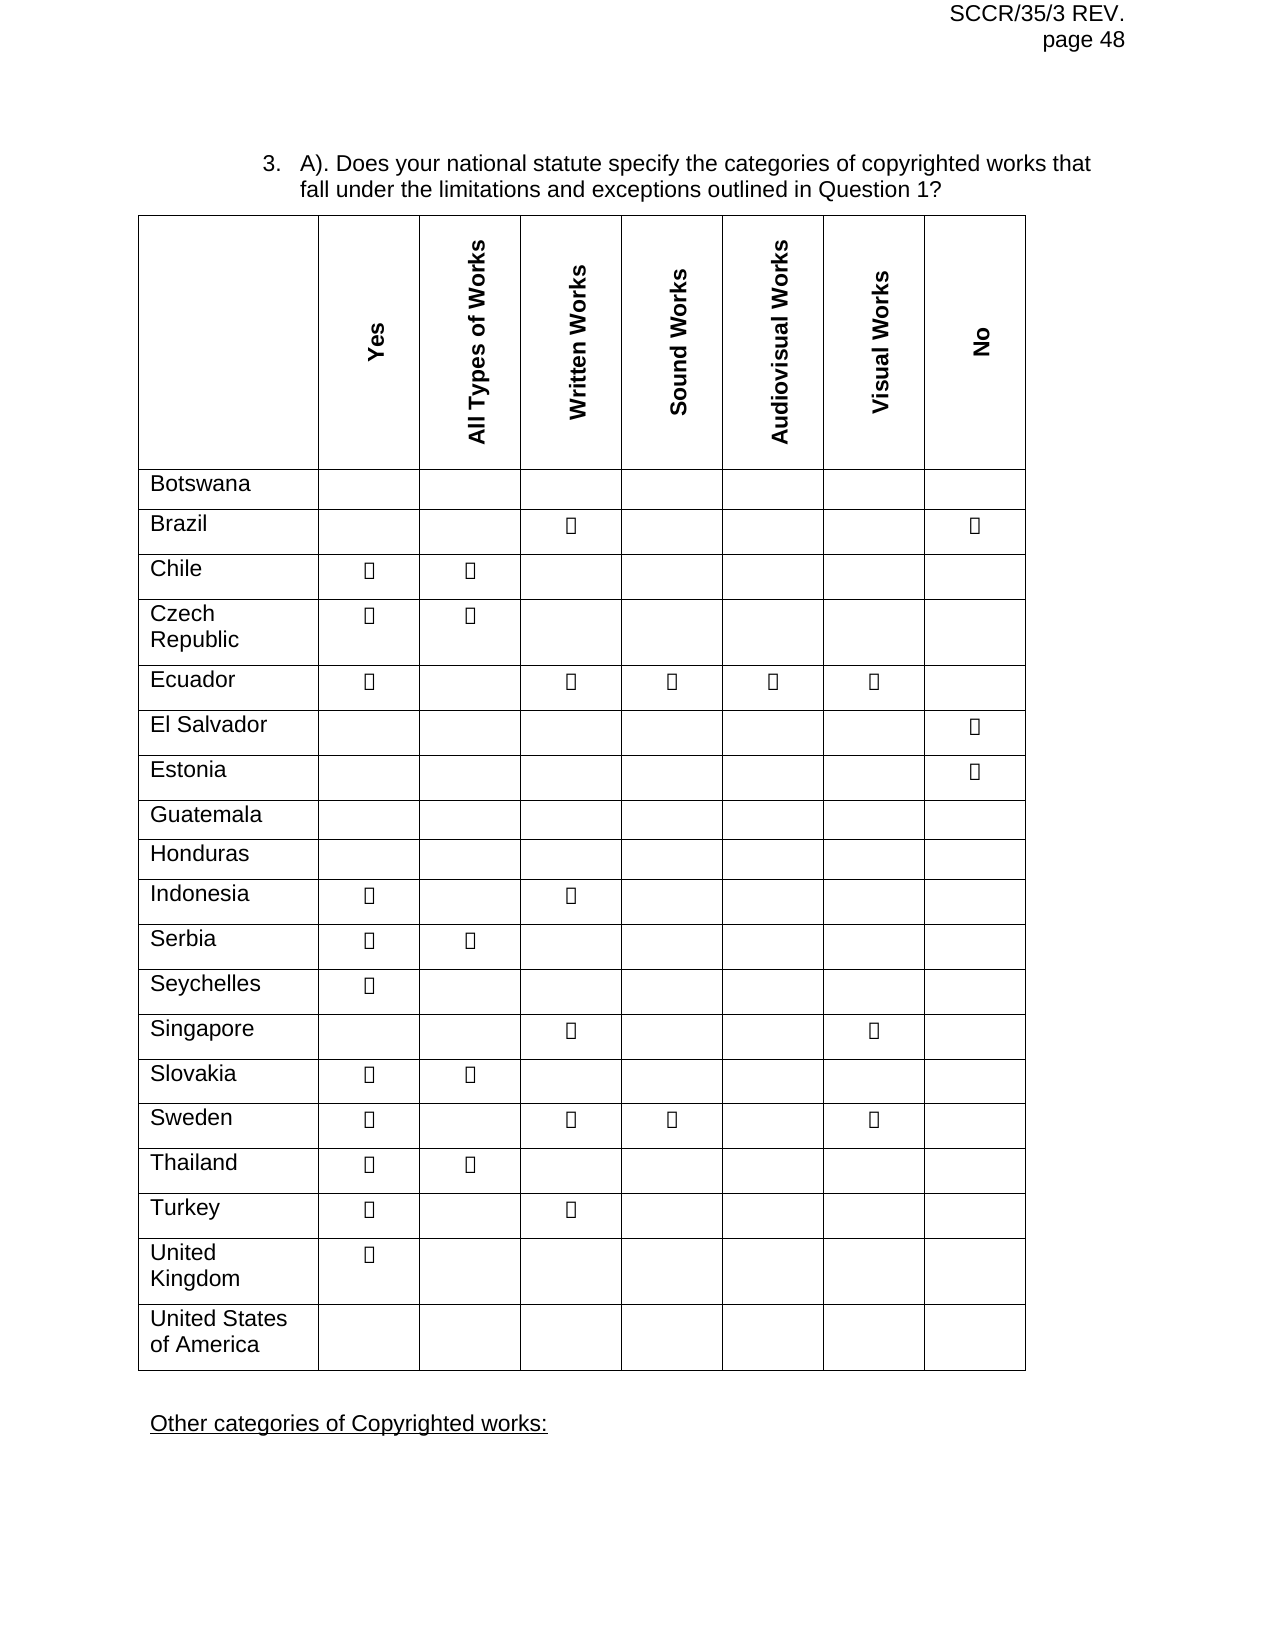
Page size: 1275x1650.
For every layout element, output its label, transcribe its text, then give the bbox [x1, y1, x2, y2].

table_cell [824, 1194, 924, 1238]
table_cell [925, 666, 1025, 710]
table_cell  [925, 510, 1025, 554]
table_cell [824, 1239, 924, 1304]
table_cell [521, 1305, 621, 1370]
table_cell [824, 470, 924, 509]
table_cell [723, 1239, 823, 1304]
table_cell [925, 1015, 1025, 1058]
table_cell [521, 925, 621, 969]
table_cell [723, 1194, 823, 1238]
table_cell  [622, 666, 722, 710]
table_cell  [521, 1104, 621, 1148]
table_header Yes [319, 216, 419, 469]
table_cell [319, 470, 419, 509]
table_cell [420, 470, 520, 509]
table_cell [925, 470, 1025, 509]
table_cell [925, 925, 1025, 969]
table_cell [622, 1194, 722, 1238]
table_cell [521, 470, 621, 509]
table_cell [420, 1015, 520, 1058]
table_cell [521, 801, 621, 839]
table_header No [925, 216, 1025, 469]
table_cell [925, 1194, 1025, 1238]
table_cell [521, 600, 621, 665]
table_cell  [319, 1194, 419, 1238]
table_cell  [319, 925, 419, 969]
table_cell [723, 1015, 823, 1058]
table_header Visual Works [824, 216, 924, 469]
table_cell  [420, 600, 520, 665]
table_cell  [319, 600, 419, 665]
table_cell [723, 470, 823, 509]
table_cell [622, 1149, 722, 1193]
table_header All Types of Works [420, 216, 520, 469]
table_cell Serbia [139, 925, 318, 969]
table_cell [925, 555, 1025, 599]
table_cell  [824, 1015, 924, 1058]
table_cell [622, 1239, 722, 1304]
table_cell [824, 1305, 924, 1370]
table_cell [824, 555, 924, 599]
table_cell  [420, 1149, 520, 1193]
table_cell [723, 801, 823, 839]
table_cell Chile [139, 555, 318, 599]
table_cell Thailand [139, 1149, 318, 1193]
table_cell [420, 666, 520, 710]
table_cell [420, 840, 520, 879]
table_cell [622, 470, 722, 509]
table_cell [319, 1305, 419, 1370]
table_cell [723, 1149, 823, 1193]
table_cell [824, 711, 924, 755]
table_cell  [622, 1104, 722, 1148]
table_cell  [521, 1015, 621, 1058]
table_cell [723, 1305, 823, 1370]
list A). Does your national statute specify the categories of copyrighted works that fall under the limitations and exceptions outlined in Question 1? [262, 150, 1125, 203]
table_cell [723, 840, 823, 879]
text Other categories of Copyrighted works: [150, 1410, 600, 1436]
table_cell Estonia [139, 756, 318, 799]
table_cell [824, 970, 924, 1014]
table_cell [925, 880, 1025, 924]
table_cell Turkey [139, 1194, 318, 1238]
table_cell  [319, 555, 419, 599]
table_cell [622, 600, 722, 665]
table_cell [420, 970, 520, 1014]
table_cell [723, 1060, 823, 1103]
table_cell [622, 925, 722, 969]
table_cell  [521, 880, 621, 924]
table_cell [521, 840, 621, 879]
table_cell [723, 1104, 823, 1148]
table_cell [622, 1060, 722, 1103]
table_cell Seychelles [139, 970, 318, 1014]
table_cell [723, 600, 823, 665]
table_cell [622, 801, 722, 839]
table_cell [925, 1239, 1025, 1304]
table_cell  [824, 666, 924, 710]
table_cell [319, 756, 419, 799]
table_cell [420, 510, 520, 554]
table_cell  [319, 1149, 419, 1193]
table_cell [824, 600, 924, 665]
table_cell  [521, 510, 621, 554]
table_cell [824, 840, 924, 879]
table_cell [319, 711, 419, 755]
table_cell [723, 555, 823, 599]
table_cell [824, 880, 924, 924]
table_cell [723, 970, 823, 1014]
table_cell [521, 555, 621, 599]
table_cell Ecuador [139, 666, 318, 710]
table_cell [723, 711, 823, 755]
table_cell [925, 600, 1025, 665]
table_cell [521, 711, 621, 755]
table_cell [824, 756, 924, 799]
table_cell Sweden [139, 1104, 318, 1148]
table_cell [723, 756, 823, 799]
table_cell  [319, 880, 419, 924]
table_cell El Salvador [139, 711, 318, 755]
table_cell [521, 1060, 621, 1103]
table_cell  [925, 711, 1025, 755]
table_cell  [420, 1060, 520, 1103]
table_cell  [319, 666, 419, 710]
table_cell Guatemala [139, 801, 318, 839]
table_cell [622, 880, 722, 924]
table_cell United States of America [139, 1305, 318, 1370]
table_cell [521, 756, 621, 799]
table_cell [420, 801, 520, 839]
table_header [139, 216, 318, 469]
table_cell [925, 840, 1025, 879]
table_cell [420, 1104, 520, 1148]
table_cell  [723, 666, 823, 710]
table_cell  [319, 1239, 419, 1304]
table_cell Indonesia [139, 880, 318, 924]
table_header Audiovisual Works [723, 216, 823, 469]
table_cell [420, 1194, 520, 1238]
table_cell  [319, 970, 419, 1014]
table_cell [521, 1149, 621, 1193]
table_cell [622, 756, 722, 799]
table_cell  [521, 1194, 621, 1238]
table_cell [925, 1104, 1025, 1148]
table_cell [521, 970, 621, 1014]
table_cell [622, 1305, 722, 1370]
table_cell [622, 1015, 722, 1058]
table_cell [420, 1239, 520, 1304]
table_cell [420, 756, 520, 799]
table_cell [521, 1239, 621, 1304]
table_cell [622, 840, 722, 879]
table_cell  [420, 925, 520, 969]
table_cell  [521, 666, 621, 710]
table_cell [824, 1149, 924, 1193]
table_cell [622, 555, 722, 599]
table_header Sound Works [622, 216, 722, 469]
table_cell [925, 1060, 1025, 1103]
table_cell [824, 1060, 924, 1103]
table_cell [925, 970, 1025, 1014]
table_cell [420, 880, 520, 924]
table_cell Czech Republic [139, 600, 318, 665]
table_cell  [824, 1104, 924, 1148]
table_cell [925, 801, 1025, 839]
table_cell  [319, 1060, 419, 1103]
table_cell [319, 510, 419, 554]
table_cell [925, 1149, 1025, 1193]
table_cell [723, 880, 823, 924]
table_cell [824, 925, 924, 969]
table_cell Slovakia [139, 1060, 318, 1103]
table_cell [824, 801, 924, 839]
table_cell [622, 970, 722, 1014]
table_cell Botswana [139, 470, 318, 509]
table_cell [319, 1015, 419, 1058]
table_cell [420, 1305, 520, 1370]
table_cell [723, 925, 823, 969]
table_cell [824, 510, 924, 554]
table_cell [420, 711, 520, 755]
table_cell [723, 510, 823, 554]
table_cell [319, 801, 419, 839]
table_cell Singapore [139, 1015, 318, 1058]
table_cell [622, 510, 722, 554]
table_cell Brazil [139, 510, 318, 554]
table_cell [622, 711, 722, 755]
table_cell Honduras [139, 840, 318, 879]
table_cell  [420, 555, 520, 599]
table_header Written Works [521, 216, 621, 469]
table_cell United Kingdom [139, 1239, 318, 1304]
table_cell  [925, 756, 1025, 799]
table_cell [319, 840, 419, 879]
table_cell  [319, 1104, 419, 1148]
table_cell [925, 1305, 1025, 1370]
